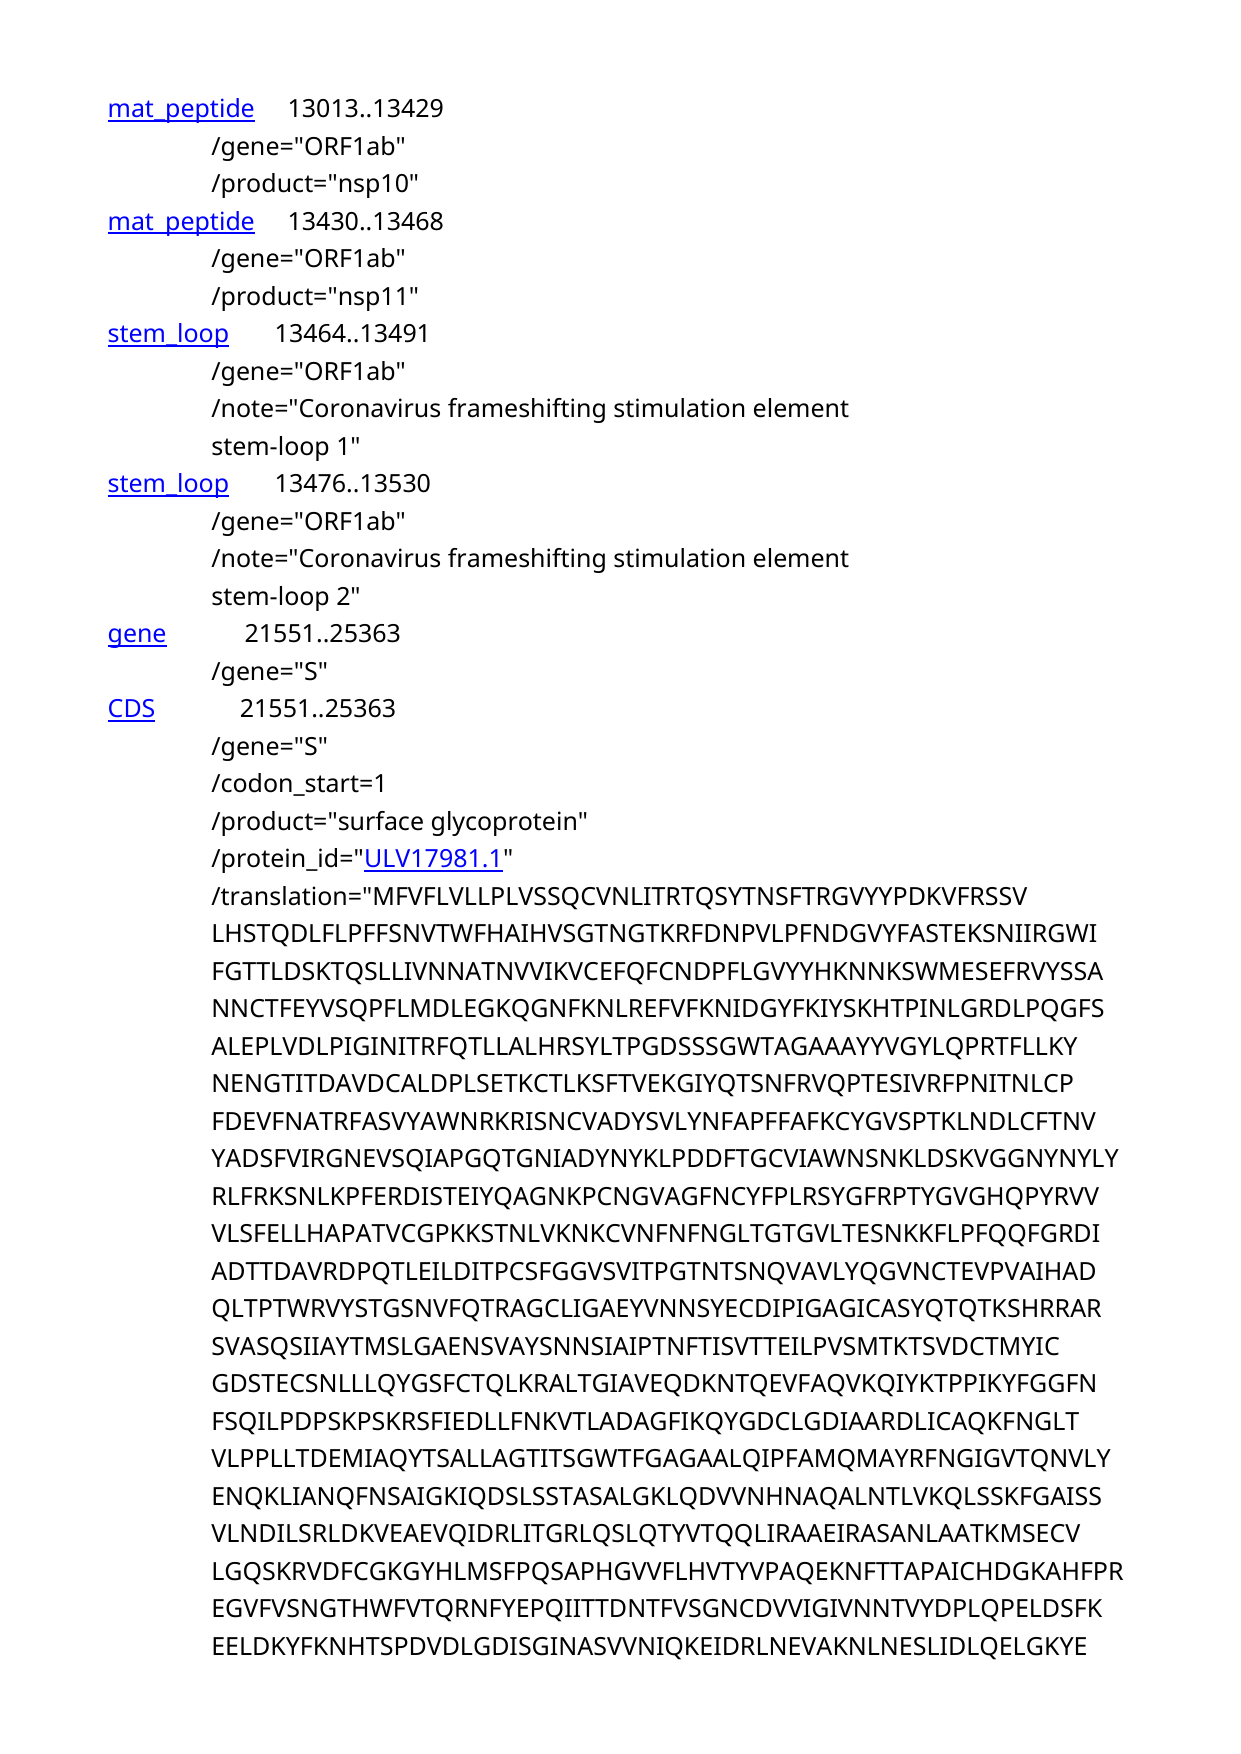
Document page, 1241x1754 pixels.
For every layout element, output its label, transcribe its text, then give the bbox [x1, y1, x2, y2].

text VLSFELLHAPATVCGPKKSTNLVKNKCVNFNFNGLTGTGVLTESNKKFLPFQQFGRDI [75, 1214, 1165, 1252]
text /note="Coronavirus frameshifting stimulation element [75, 389, 1165, 427]
text NENGTITDAVDCALDPLSETKCTLKSFTVEKGIYQTSNFRVQPTESIVRFPNITNLCP [75, 1064, 1165, 1102]
text mat_peptide 13013..13429 [75, 89, 1165, 127]
text /gene="S" [75, 727, 1165, 764]
text /codon_start=1 [75, 764, 1165, 802]
text gene 21551..25363 [75, 614, 1165, 652]
text stem_loop 13476..13530 [75, 464, 1165, 502]
text ALEPLVDLPIGINITRFQTLLALHRSYLTPGDSSSGWTAGAAAYYVGYLQPRTFLLKY [75, 1027, 1165, 1064]
text ENQKLIANQFNSAIGKIQDSLSSTASALGKLQDVVNHNAQALNTLVKQLSSKFGAISS [75, 1477, 1165, 1514]
text EGVFVSNGTHWFVTQRNFYEPQIITTDNTFVSGNCDVVIGIVNNTVYDPLQPELDSFK [75, 1589, 1165, 1627]
text /translation="MFVFLVLLPLVSSQCVNLITRTQSYTNSFTRGVYYPDKVFRSSV [75, 877, 1165, 914]
text mat_peptide 13430..13468 [75, 202, 1165, 239]
text EELDKYFKNHTSPDVDLGDISGINASVVNIQKEIDRLNEVAKNLNESLIDLQELGKYE [75, 1627, 1165, 1664]
text /product="nsp11" [75, 277, 1165, 314]
text FGTTLDSKTQSLLIVNNATNVVIKVCEFQFCNDPFLGVYYHKNNKSWMESEFRVYSSA [75, 952, 1165, 989]
text stem-loop 2" [75, 577, 1165, 614]
text CDS 21551..25363 [75, 689, 1165, 727]
text ADTTDAVRDPQTLEILDITPCSFGGVSVITPGTNTSNQVAVLYQGVNCTEVPVAIHAD [75, 1252, 1165, 1289]
text RLFRKSNLKPFERDISTEIYQAGNKPCNGVAGFNCYFPLRSYGFRPTYGVGHQPYRVV [75, 1177, 1165, 1214]
text SVASQSIIAYTMSLGAENSVAYSNNSIAIPTNFTISVTTEILPVSMTKTSVDCTMYIC [75, 1327, 1165, 1364]
text FSQILPDPSKPSKRSFIEDLLFNKVTLADAGFIKQYGDCLGDIAARDLICAQKFNGLT [75, 1402, 1165, 1439]
text /note="Coronavirus frameshifting stimulation element [75, 539, 1165, 577]
text NNCTFEYVSQPFLMDLEGKQGNFKNLREFVFKNIDGYFKIYSKHTPINLGRDLPQGFS [75, 989, 1165, 1027]
text LGQSKRVDFCGKGYHLMSFPQSAPHGVVFLHVTYVPAQEKNFTTAPAICHDGKAHFPR [75, 1552, 1165, 1589]
text GDSTECSNLLLQYGSFCTQLKRALTGIAVEQDKNTQEVFAQVKQIYKTPPIKYFGGFN [75, 1364, 1165, 1402]
text QLTPTWRVYSTGSNVFQTRAGCLIGAEYVNNSYECDIPIGAGICASYQTQTKSHRRAR [75, 1289, 1165, 1327]
text /product="surface glycoprotein" [75, 802, 1165, 839]
text /gene="ORF1ab" [75, 502, 1165, 539]
text /gene="ORF1ab" [75, 352, 1165, 389]
text /gene="ORF1ab" [75, 239, 1165, 277]
text LHSTQDLFLPFFSNVTWFHAIHVSGTNGTKRFDNPVLPFNDGVYFASTEKSNIIRGWI [75, 914, 1165, 952]
text stem_loop 13464..13491 [75, 314, 1165, 352]
text /product="nsp10" [75, 164, 1165, 202]
text /protein_id="ULV17981.1" [75, 839, 1165, 877]
text YADSFVIRGNEVSQIAPGQTGNIADYNYKLPDDFTGCVIAWNSNKLDSKVGGNYNYLY [75, 1139, 1165, 1177]
text stem-loop 1" [75, 427, 1165, 464]
text VLPPLLTDEMIAQYTSALLAGTITSGWTFGAGAALQIPFAMQMAYRFNGIGVTQNVLY [75, 1439, 1165, 1477]
text VLNDILSRLDKVEAEVQIDRLITGRLQSLQTYVTQQLIRAAEIRASANLAATKMSECV [75, 1514, 1165, 1552]
text /gene="S" [75, 652, 1165, 689]
text /gene="ORF1ab" [75, 127, 1165, 164]
text FDEVFNATRFASVYAWNRKRISNCVADYSVLYNFAPFFAFKCYGVSPTKLNDLCFTNV [75, 1102, 1165, 1139]
